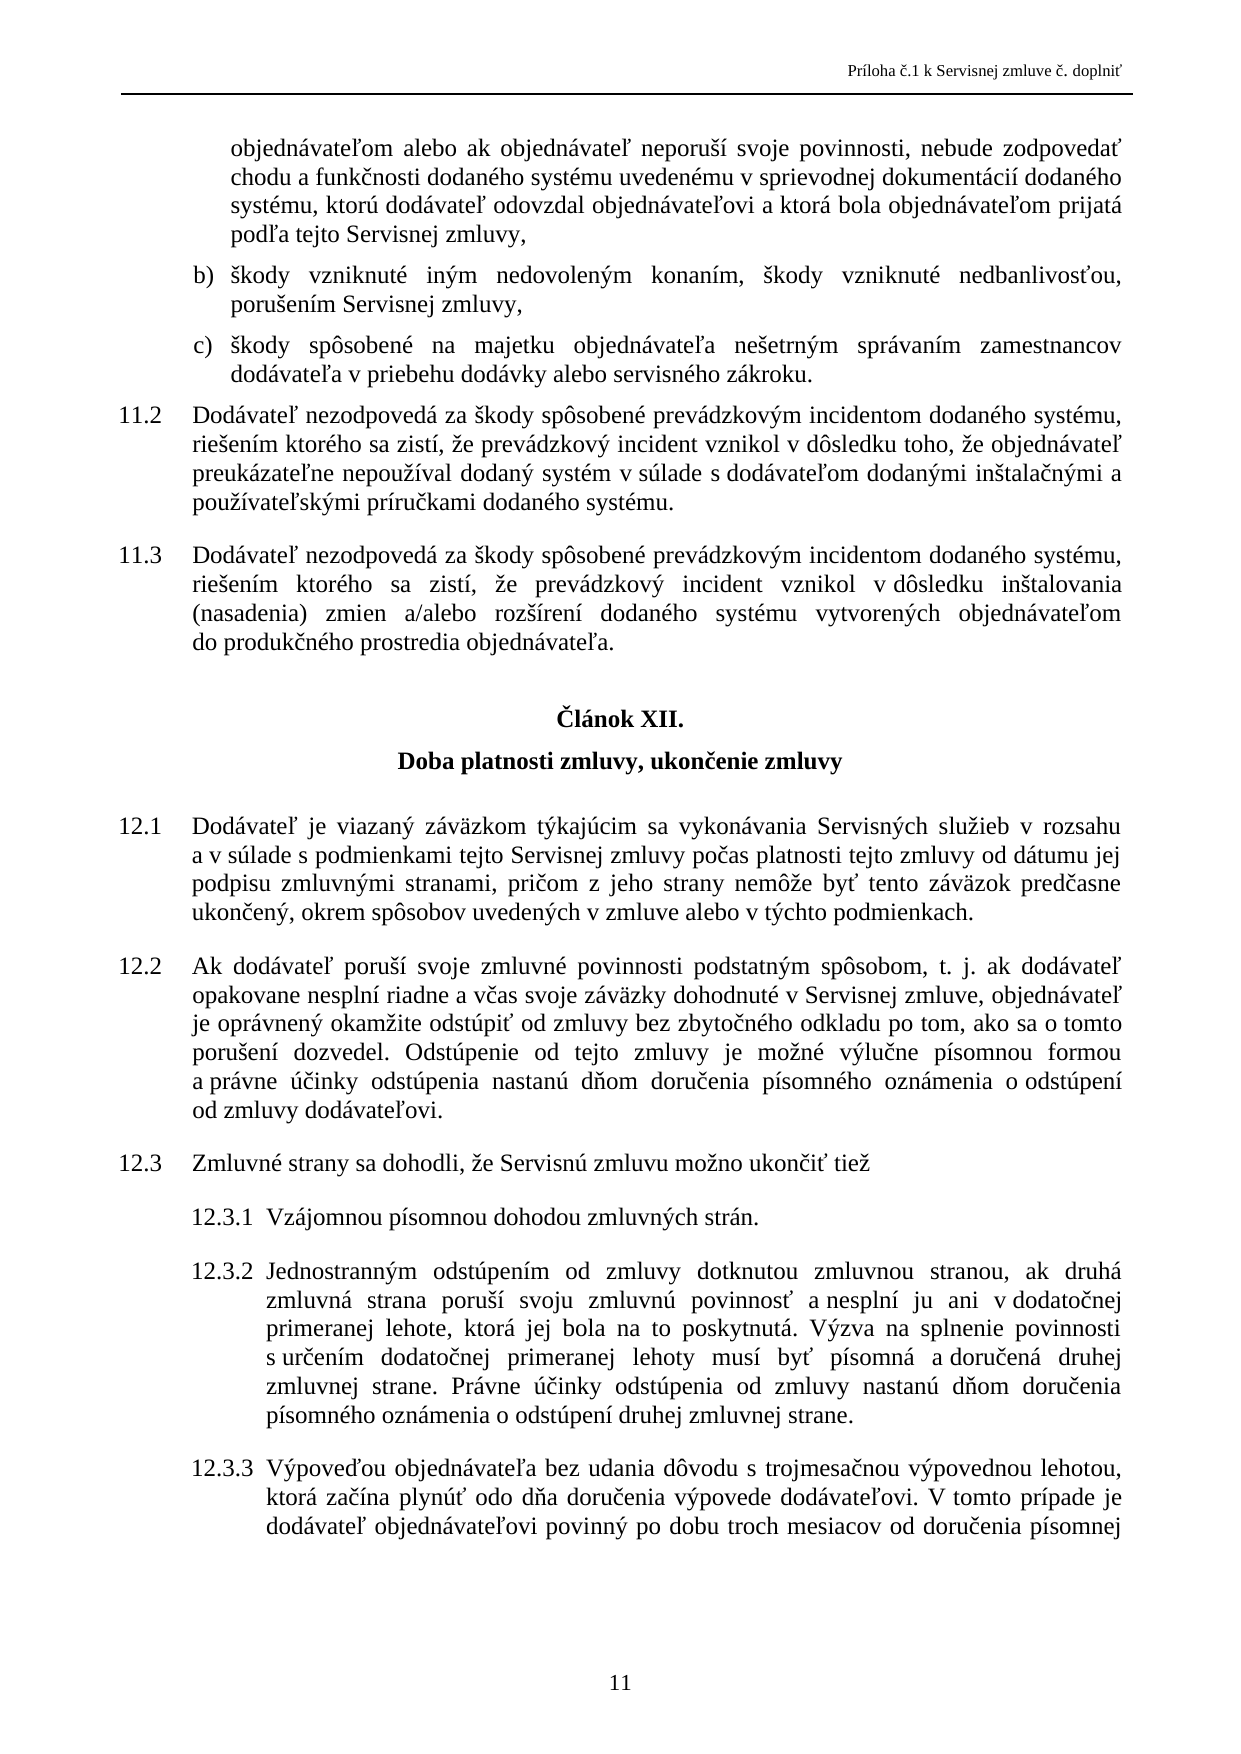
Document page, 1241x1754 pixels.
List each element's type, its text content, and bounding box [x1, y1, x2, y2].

list Dodávateľ nezodpovedá za škody spôsobené prevádzkovým incidentom dodaného systému, riešením ktorého sa zistí, že prevádzkový incident vznikol v dôsledku toho, že objednávateľ preukázateľne nepoužíval dodaný systém v súlade s dodávateľom dodanými inštalačnými a používateľskými príručkami dodaného systému. [118, 400, 1122, 515]
list Jednostranným odstúpením od zmluvy dotknutou zmluvnou stranou, ak druhá zmluvná strana poruší svoju zmluvnú povinnosť a nesplní ju ani v dodatočnej primeranej lehote, ktorá jej bola na to poskytnutá. Výzva na splnenie povinnosti s určením dodatočnej primeranej lehoty musí byť písomná a doručená druhej zmluvnej strane. Právne účinky odstúpenia od zmluvy nastanú dňom doručenia písomného oznámenia o odstúpení druhej zmluvnej strane. [191, 1256, 1122, 1428]
subtitle Doba platnosti zmluvy, ukončenie zmluvy [118, 746, 1122, 774]
list Ak dodávateľ poruší svoje zmluvné povinnosti podstatným spôsobom, t. j. ak dodávateľ opakovane nesplní riadne a včas svoje záväzky dohodnuté v Servisnej zmluve, objednávateľ je oprávnený okamžite odstúpiť od zmluvy bez zbytočného odkladu po tom, ako sa o tomto porušení dozvedel. Odstúpenie od tejto zmluvy je možné výlučne písomnou formou a právne účinky odstúpenia nastanú dňom doručenia písomného oznámenia o odstúpení od zmluvy dodávateľovi. [118, 951, 1122, 1123]
subtitle Článok XII. [118, 704, 1122, 733]
list škody spôsobené na majetku objednávateľa nešetrným správaním zamestnancov dodávateľa v priebehu dodávky alebo servisného zákroku. [193, 330, 1122, 388]
list Vzájomnou písomnou dohodou zmluvných strán. [191, 1202, 1122, 1231]
list Dodávateľ nezodpovedá za škody spôsobené prevádzkovým incidentom dodaného systému, riešením ktorého sa zistí, že prevádzkový incident vznikol v dôsledku inštalovania (nasadenia) zmien a/alebo rozšírení dodaného systému vytvorených objednávateľom do produkčného prostredia objednávateľa. [118, 540, 1122, 655]
list Dodávateľ je viazaný záväzkom týkajúcim sa vykonávania Servisných služieb v rozsahu a v súlade s podmienkami tejto Servisnej zmluvy počas platnosti tejto zmluvy od dátumu jej podpisu zmluvnými stranami, pričom z jeho strany nemôže byť tento záväzok predčasne ukončený, okrem spôsobov uvedených v zmluve alebo v týchto podmienkach. [118, 811, 1122, 926]
list Zmluvné strany sa dohodli, že Servisnú zmluvu možno ukončiť tiež [118, 1148, 1122, 1177]
list škody vzniknuté iným nedovoleným konaním, škody vzniknuté nedbanlivosťou, porušením Servisnej zmluvy, [193, 260, 1122, 318]
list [191, 1453, 1122, 1540]
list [193, 133, 1122, 248]
